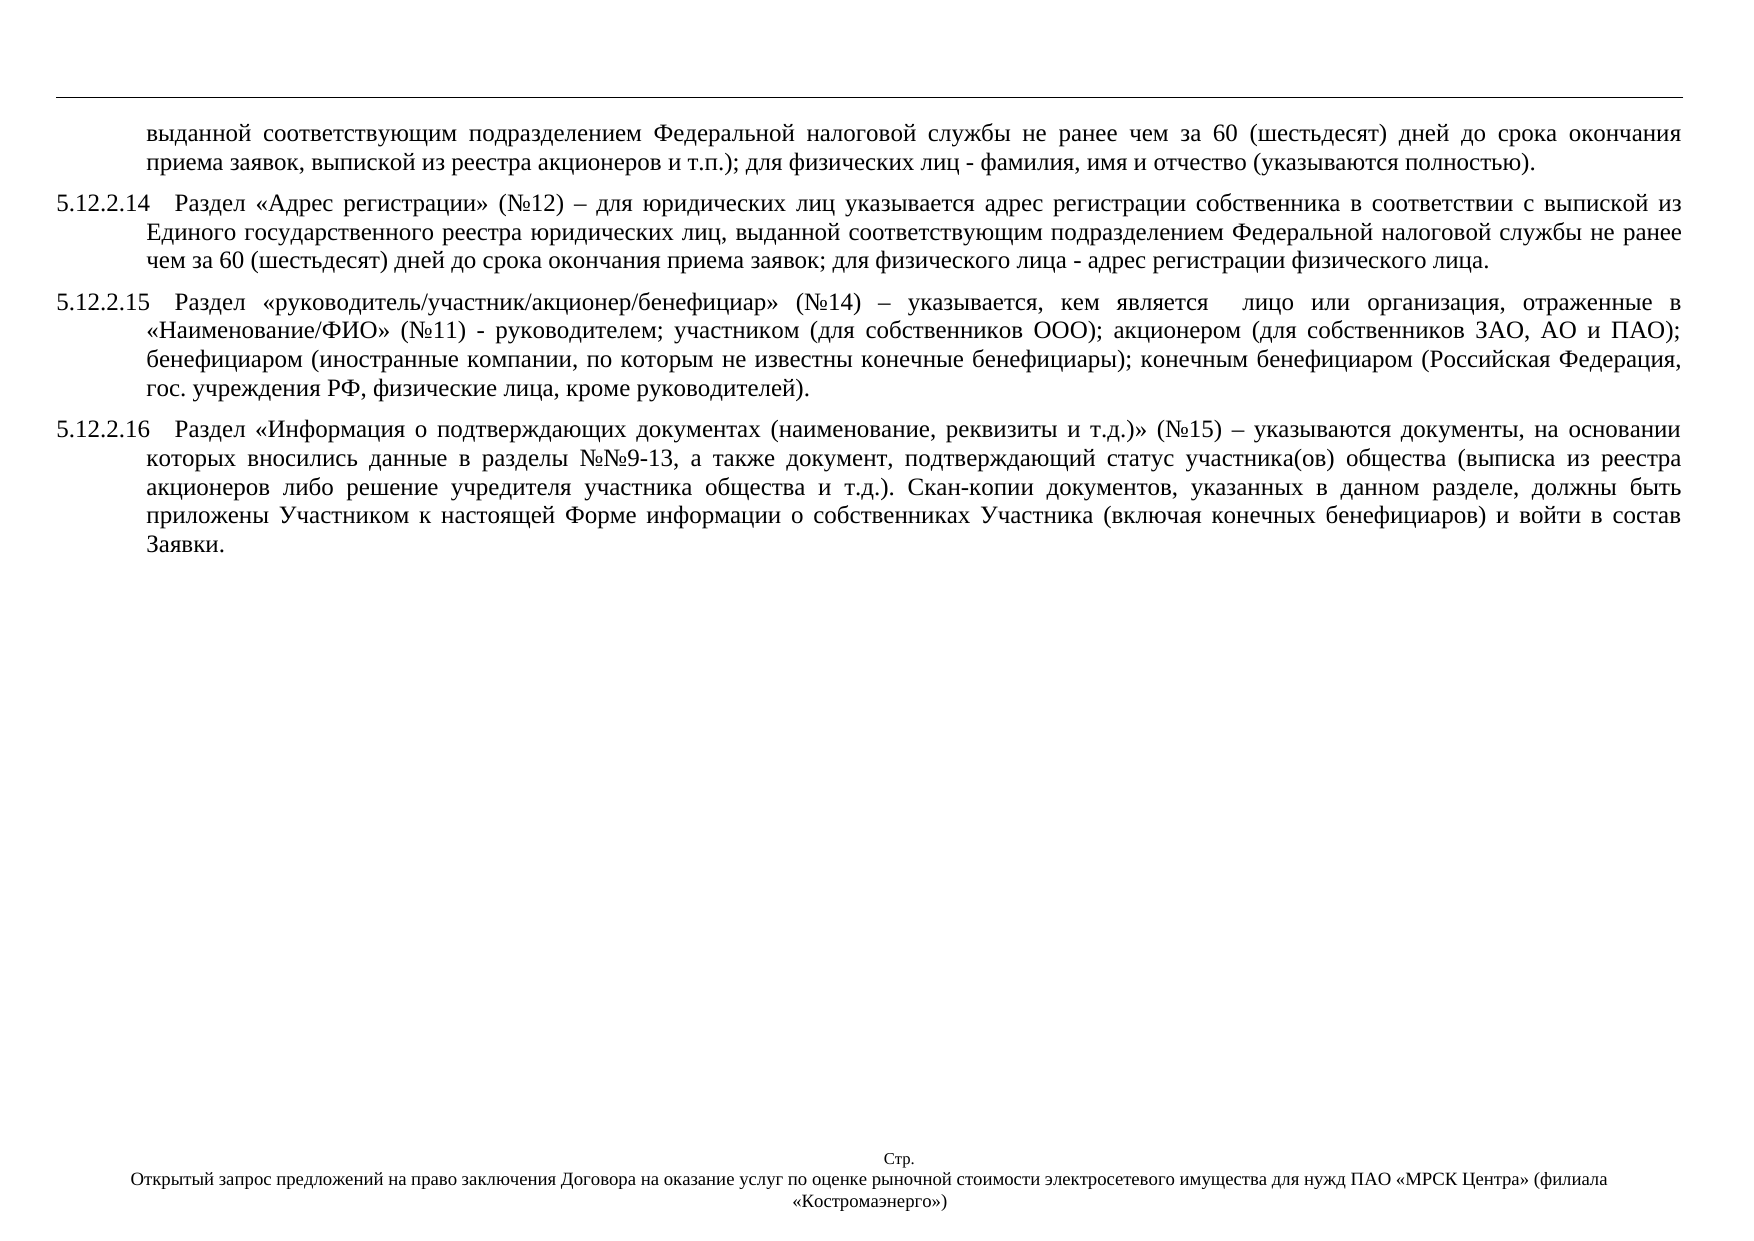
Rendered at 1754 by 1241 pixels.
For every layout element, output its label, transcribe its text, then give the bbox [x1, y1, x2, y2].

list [56, 118, 1683, 176]
list Раздел «Адрес регистрации» (№12) – для юридических лиц указывается адрес регистрации собственника в соответствии с выпиской из Единого государственного реестра юридических лиц, выданной соответствующим подразделением Федеральной налоговой службы не ранее чем за 60 (шестьдесят) дней до срока окончания приема заявок; для физического лица - адрес регистрации физического лица. [56, 188, 1683, 274]
list Раздел «руководитель/участник/акционер/бенефициар» (№14) – указывается, кем является лицо или организация, отраженные в «Наименование/ФИО» (№11) - руководителем; участником (для собственников ООО); акционером (для собственников ЗАО, АО и ПАО); бенефициаром (иностранные компании, по которым не известны конечные бенефициары); конечным бенефициаром (Российская Федерация, гос. учреждения РФ, физические лица, кроме руководителей). [56, 287, 1683, 402]
list Раздел «Информация о подтверждающих документах (наименование, реквизиты и т.д.)» (№15) – указываются документы, на основании которых вносились данные в разделы №№9-13, а также документ, подтверждающий статус участника(ов) общества (выписка из реестра акционеров либо решение учредителя участника общества и т.д.). Скан-копии документов, указанных в данном разделе, должны быть приложены Участником к настоящей Форме информации о собственниках Участника (включая конечных бенефициаров) и войти в состав Заявки. [56, 414, 1683, 558]
